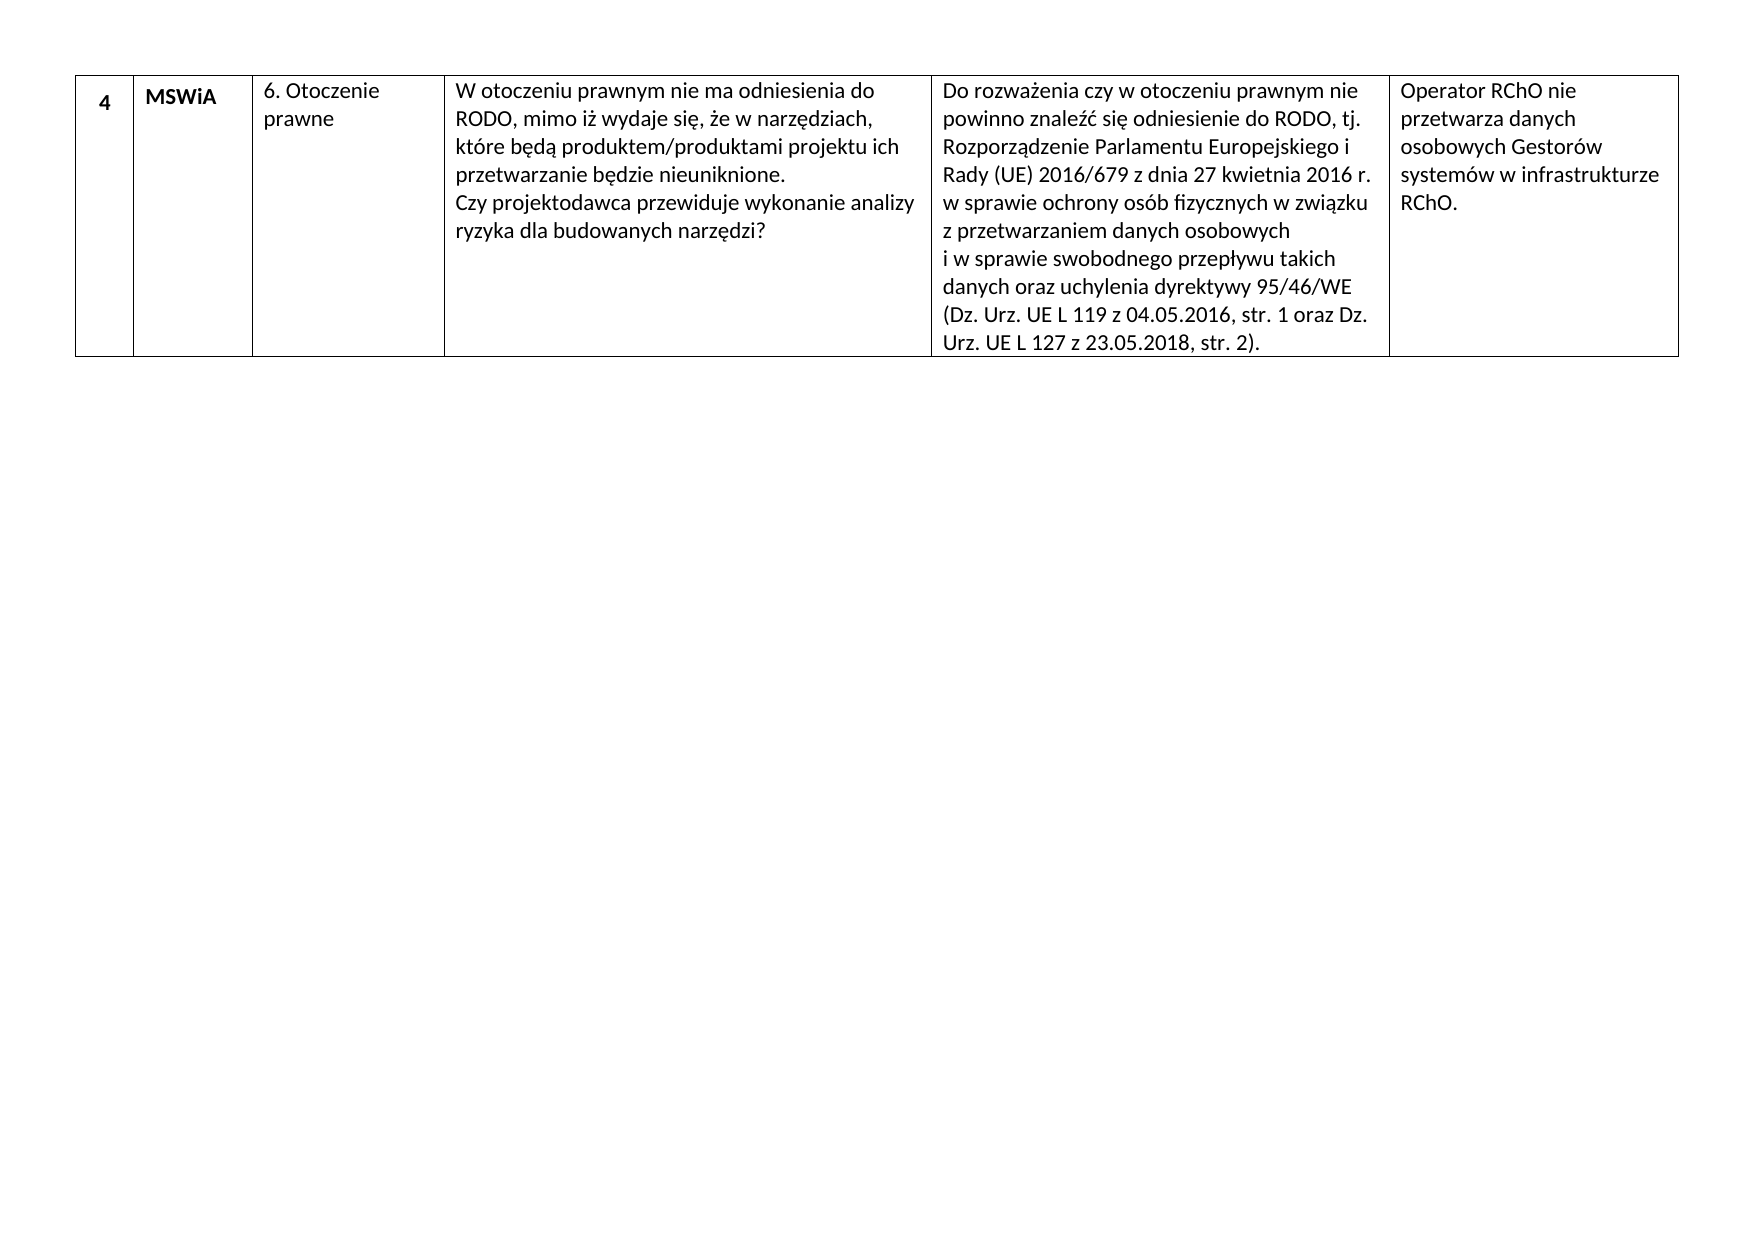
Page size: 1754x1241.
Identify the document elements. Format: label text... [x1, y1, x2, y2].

table_cell 4 [76, 76, 133, 356]
table_cell W otoczeniu prawnym nie ma odniesienia do RODO, mimo iż wydaje się, że w narzędziach, które będą produktem/produktami projektu ich przetwarzanie będzie nieuniknione. Czy projektodawca przewiduje wykonanie analizy ryzyka dla budowanych narzędzi? [445, 76, 931, 356]
table_cell 6. Otoczenie prawne [253, 76, 444, 356]
table_cell Operator RChO nie przetwarza danych osobowych Gestorów systemów w infrastrukturze RChO. [1390, 76, 1678, 356]
table_cell Do rozważenia czy w otoczeniu prawnym nie powinno znaleźć się odniesienie do RODO, tj. Rozporządzenie Parlamentu Europejskiego i Rady (UE) 2016/679 z dnia 27 kwietnia 2016 r. w sprawie ochrony osób fizycznych w związku z przetwarzaniem danych osobowych i w sprawie swobodnego przepływu takich danych oraz uchylenia dyrektywy 95/46/WE (Dz. Urz. UE L 119 z 04.05.2016, str. 1 oraz Dz. Urz. UE L 127 z 23.05.2018, str. 2). [932, 76, 1389, 356]
table_cell MSWiA [134, 76, 252, 356]
